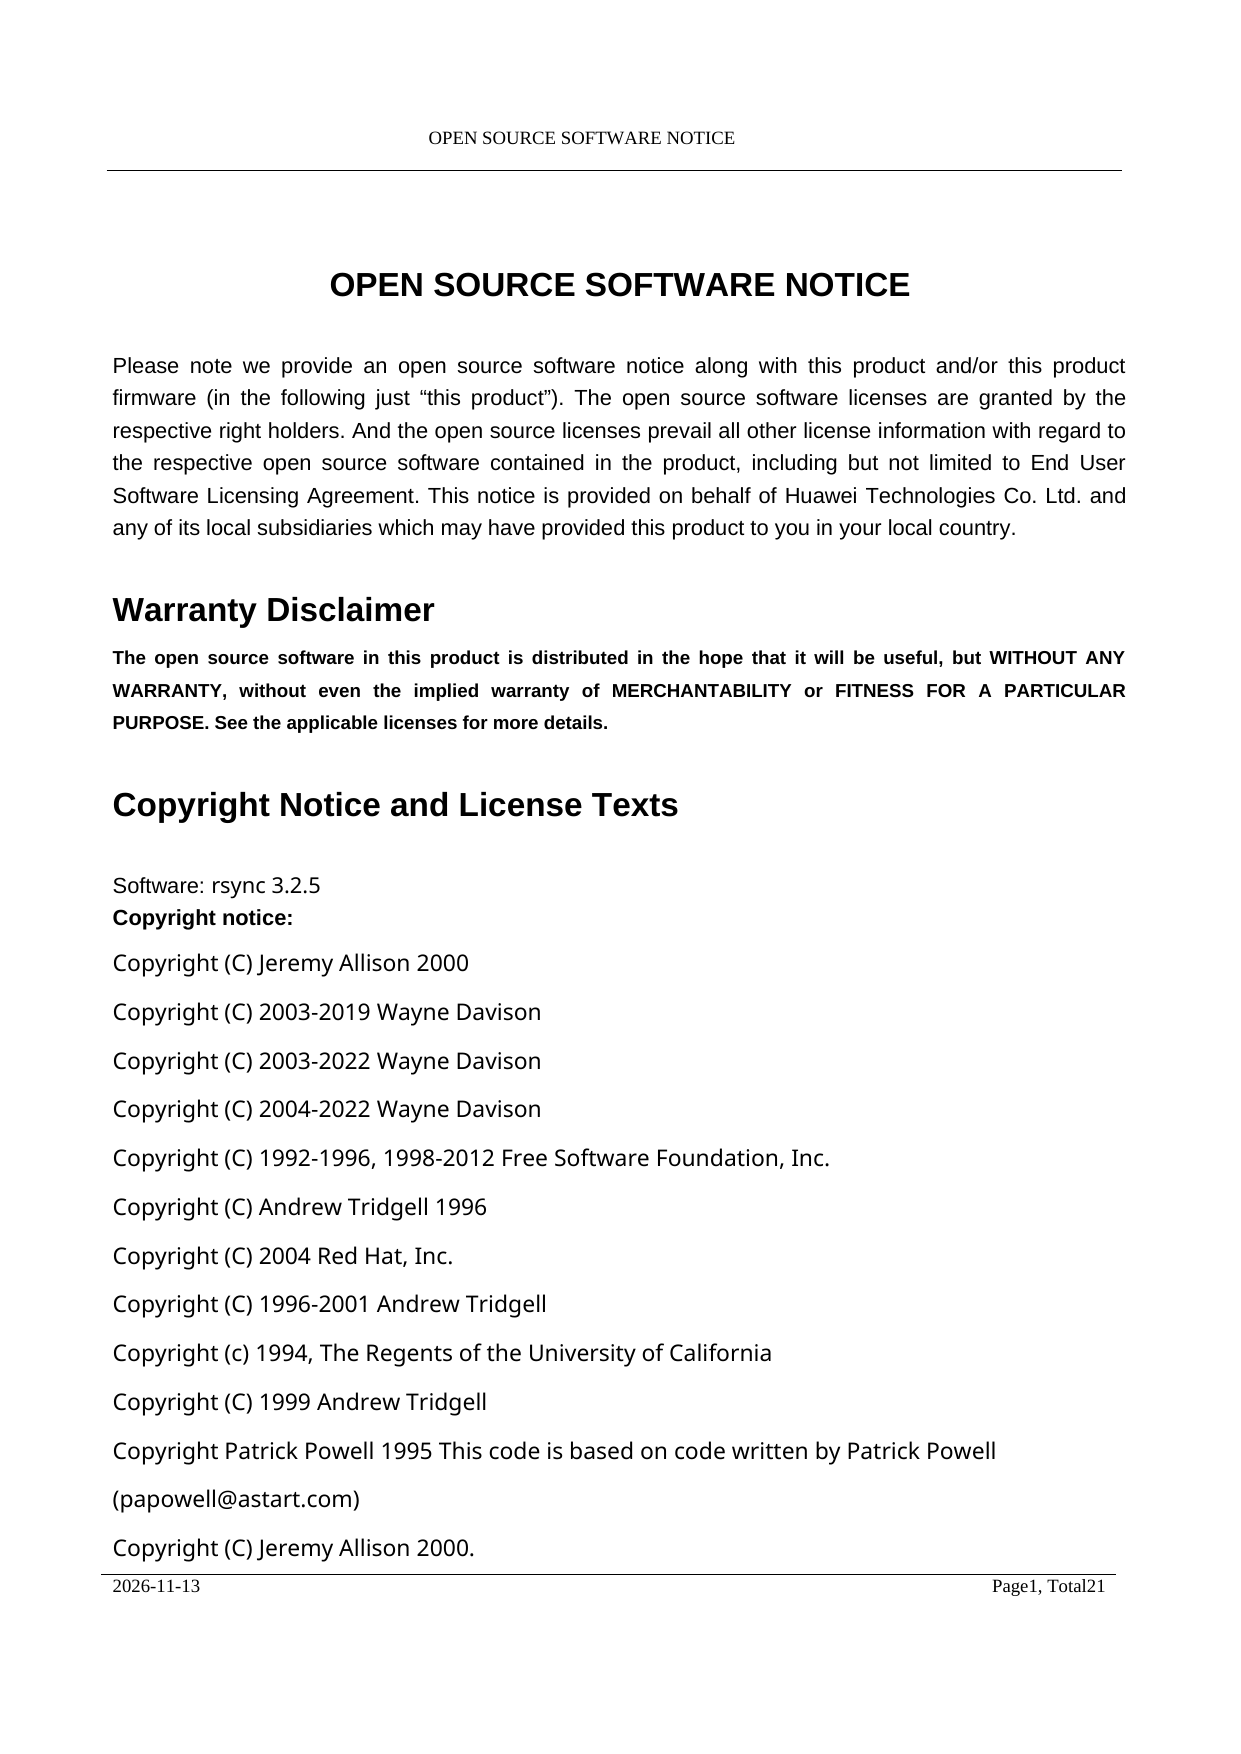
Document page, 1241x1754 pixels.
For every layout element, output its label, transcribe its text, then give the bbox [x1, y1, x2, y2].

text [112, 947, 1128, 1564]
text Copyright notice: [112, 901, 1128, 934]
text Copyright Notice and License Texts [112, 771, 1128, 836]
text Software: rsync 3.2.5 [112, 869, 1128, 901]
text Please note we provide an open source software notice along with this product and/or this product firmware (in the following just “this product”). The open source software licenses are granted by the respective right holders. And the open source licenses prevail all other license information with regard to the respective open source software contained in the product, including but not limited to End User Software Licensing Agreement. This notice is provided on behalf of Huawei Technologies Co. Ltd. and any of its local subsidiaries which may have provided this product to you in your local country. [112, 349, 1128, 544]
text OPEN SOURCE SOFTWARE NOTICE [112, 251, 1128, 316]
text Warranty Disclaimer [112, 576, 1128, 641]
text The open source software in this product is distributed in the hope that it will be useful, but WITHOUT ANY WARRANTY, without even the implied warranty of MERCHANTABILITY or FITNESS FOR A PARTICULAR PURPOSE. See the applicable licenses for more details. [112, 641, 1128, 739]
